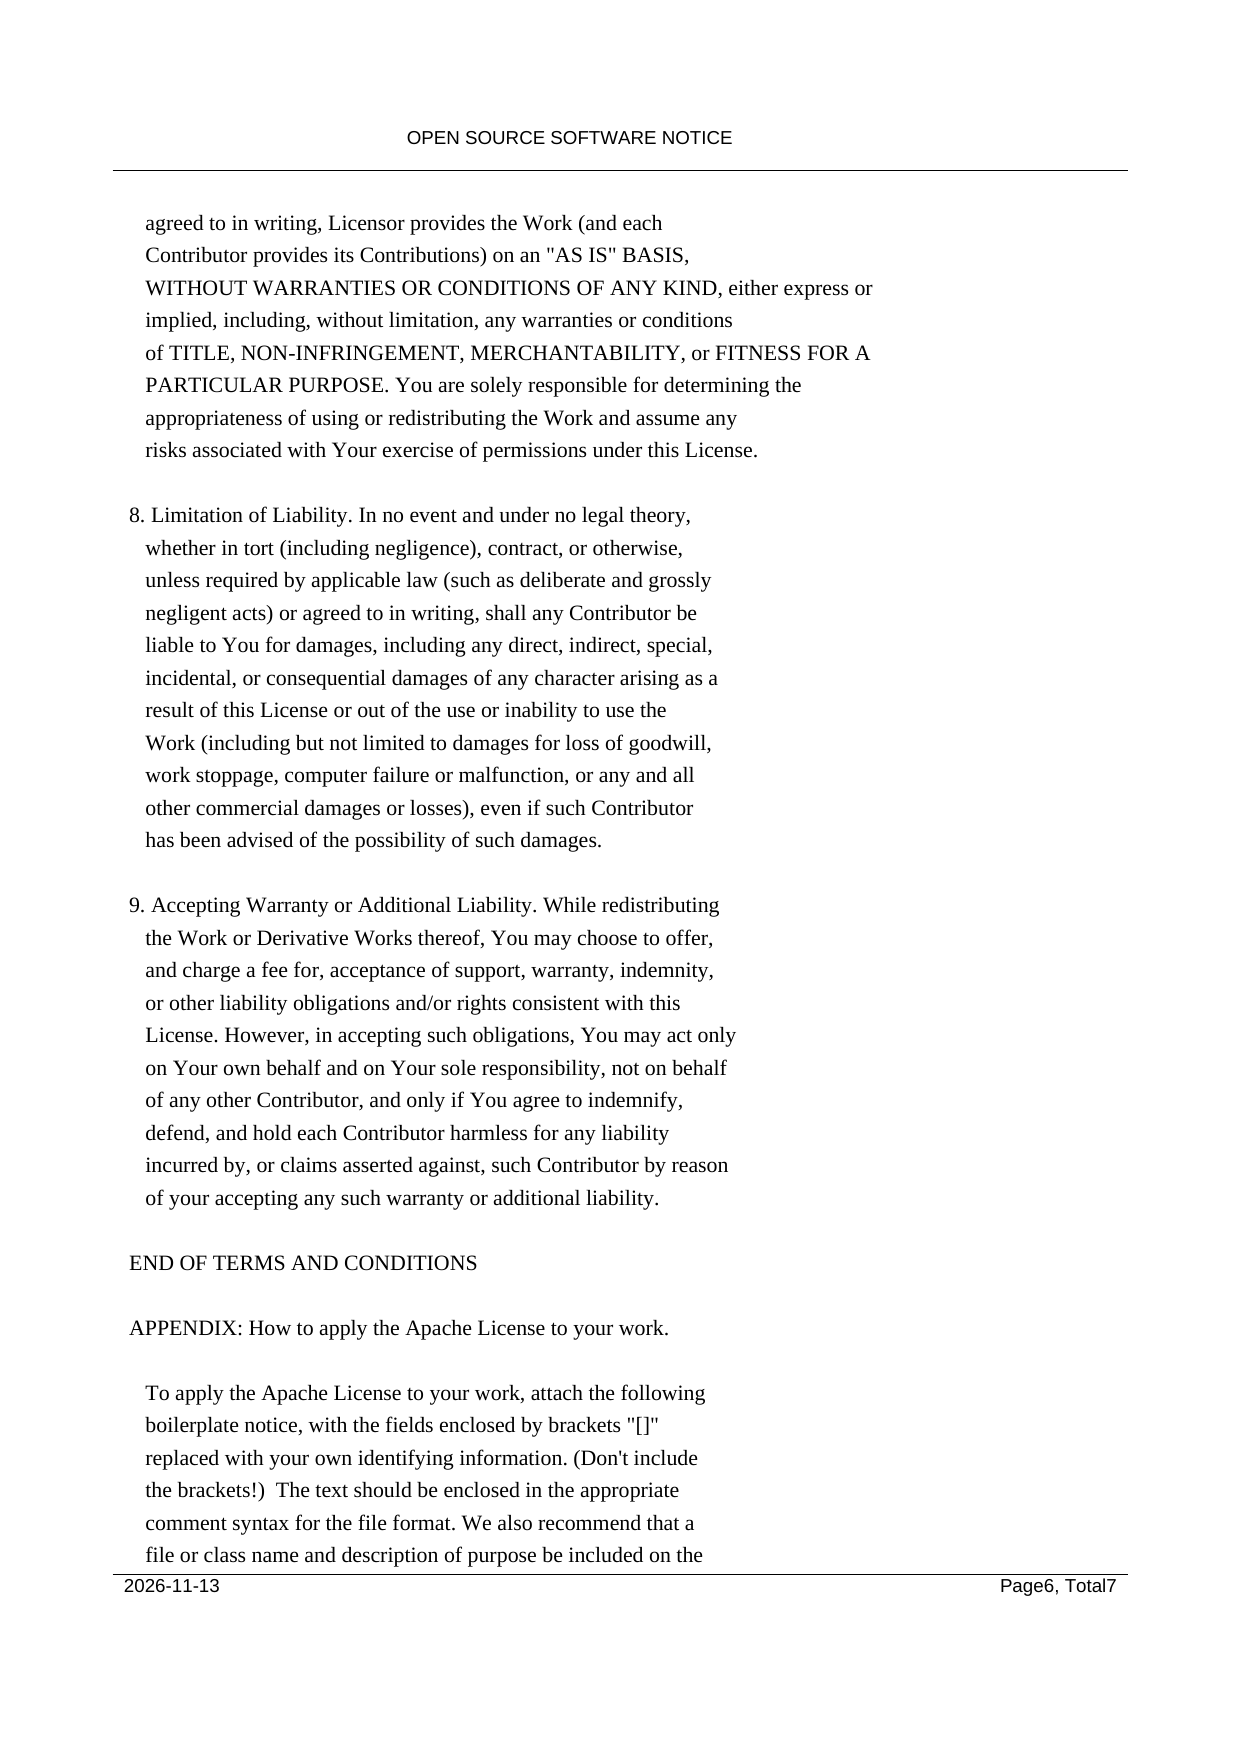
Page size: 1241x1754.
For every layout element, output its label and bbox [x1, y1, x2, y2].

text [112, 206, 1128, 1571]
